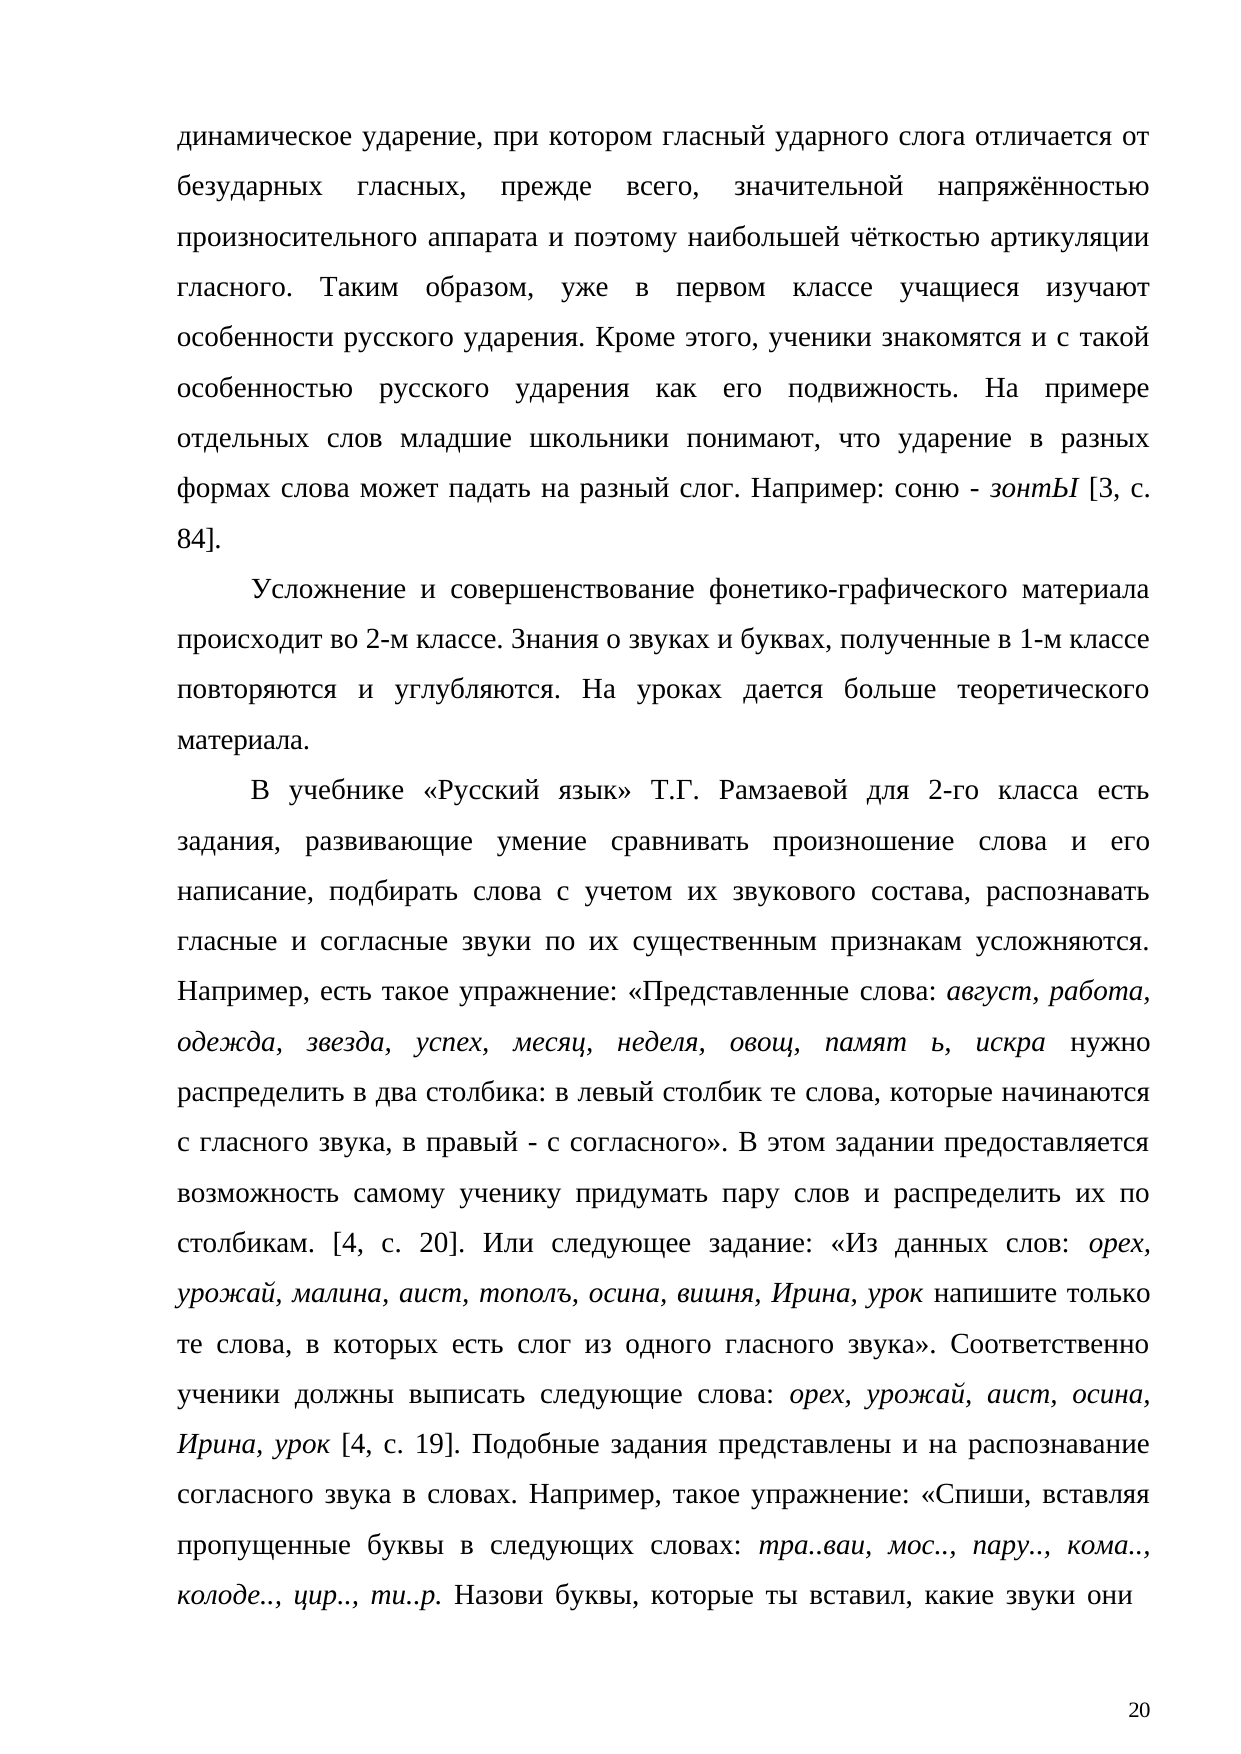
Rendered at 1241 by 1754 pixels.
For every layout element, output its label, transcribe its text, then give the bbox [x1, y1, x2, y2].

text динамическое ударение, при котором гласный ударного слога отличается от безударных гласных, прежде всего, значительной напряжённостью произносительного аппарата и поэтому наибольшей чёткостью артикуляции гласного. Таким образом, уже в первом классе учащиеся изучают особенности русского ударения. Кроме этого, ученики знакомятся и с такой особенностью русского ударения как его подвижность. На примере отдельных слов младшие школьники понимают, что ударение в разных формах слова может падать на разный слог. Например: соню - зонтЬІ [3, с. 84]. [177, 118, 1151, 554]
text Усложнение и совершенствование фонетико-графического материала происходит во 2-м классе. Знания о звуках и буквах, полученные в 1-м классе повторяются и углубляются. На уроках дается больше теоретического материала. [177, 571, 1150, 756]
text В учебнике «Русский язык» Т.Г. Рамзаевой для 2-гo класса есть задания, развивающие умение сравнивать произношение слова и его написание, подбирать слова с учетом их звукового состава, распознавать гласные и согласные звуки по их существенным признакам усложняются. Например, есть такое упражнение: «Представленные слова: август, работа, одежда, звезда, ycnex, месяц, неделя, овощ, памят ь, искра нужно распределить в два столбика: в левый столбик те слова, которые начинаются с гласного звука, в правый - с согласного». В этом задании предоставляется возможность самому ученику придумать пару слов и распределить их по столбикам. [4, с. 20]. Или следующее задание: «Из данных слов: opex, урожай, малина, aиcm, тополъ, осина, вишня, Ирина, урок напишите только те слова, в которых есть слог из одного гласного звука». Соответственно ученики должны выписать следующие слова: opex, урожай, aиcm, осина, Ирина, урок [4, с. 19]. Подобные задания представлены и на распознавание согласного звука в словах. Например, такое упражнение: «Спиши, вставляя пропущенные буквы в следующих словах: тра..ваи, мос.., napy.., кома.., колоде.., цир.., ти..p. Назови буквы, которые ты вставил, какие звуки они [177, 772, 1151, 1611]
